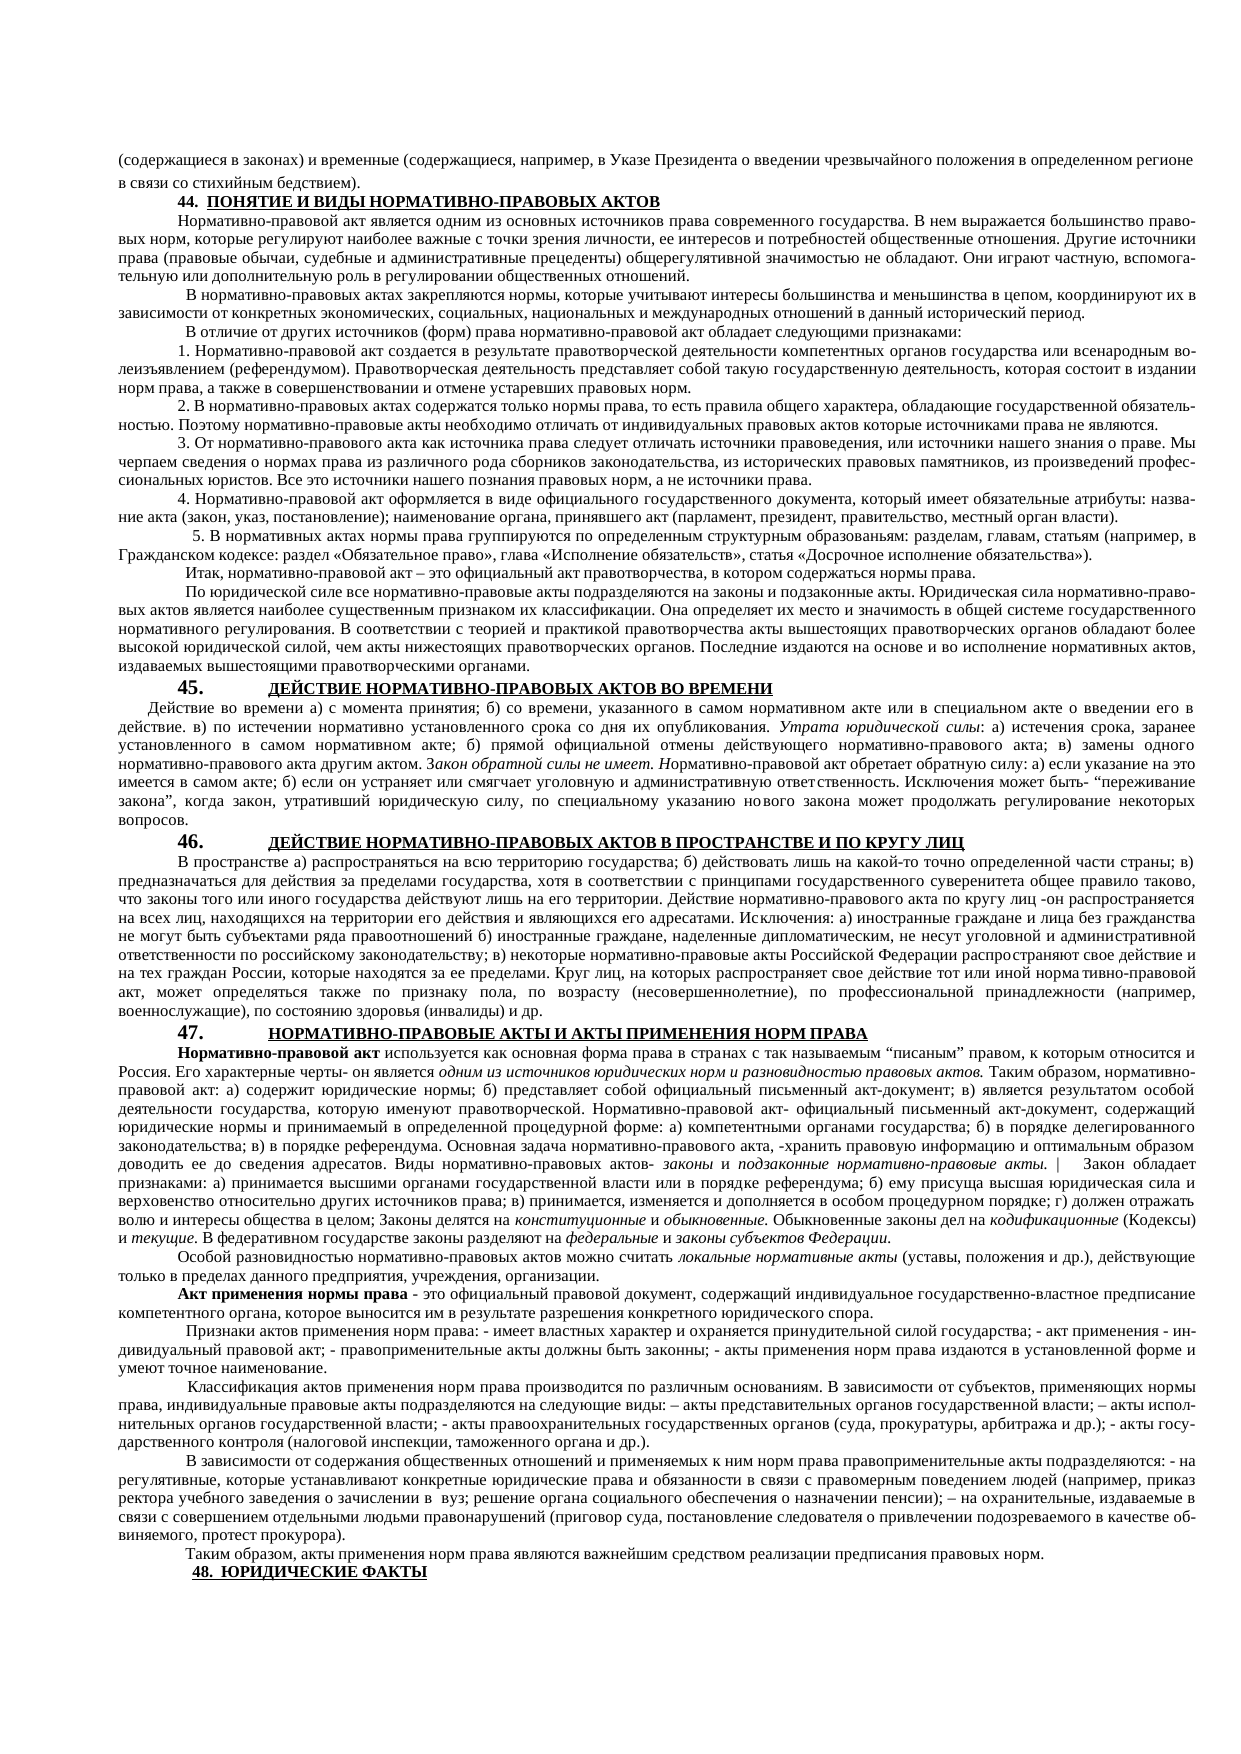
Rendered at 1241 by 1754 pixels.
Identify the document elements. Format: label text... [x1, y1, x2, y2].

text Таким образом, акты применения норм права являются важнейшим средством реализации предписания правовых норм. [118, 1544, 1196, 1563]
text Нормативно-правовой акт используется как основная форма права в странах с так называемым “писаным” правом, к которым относится и Россия. Его характерные черты- он является одним из источников юридических норм и разновидностью правовых актов. Таким образом, нормативно-правовой акт: а) содержит юридические нормы; б) представляет собой официальный письменный акт-документ; в) является результатом особой деятельности государства, которую именуют правотворческой. Нормативно-правовой акт- официальный письменный акт-документ, содержащий юридические нормы и принимаемый в определенной процедурной форме: а) компетентными органами государства; б) в порядке делегированного законодательства; в) в порядке референдума. Основная задача нормативно-правового акта, -хранить правовую информацию и оптимальным образом доводить ее до сведения адресатов. Виды нормативно-правовых актов- законы и подзаконные нормативно-правовые акты. | Закон обладает признаками: а) принимается высшими органами государственной власти или в порядке референдума; б) ему присуща высшая юридическая сила и верховенство относительно других источников права; в) принимается, изменяется и дополняется в особом процедурном порядке; г) должен отражать волю и интересы общества в целом; Законы делятся на конституционные и обыкновенные. Обыкновенные законы дел на кодификационные (Кодексы) и текущие. В федеративном государстве законы разделяют на федеральные и законы субъектов Федерации. [118, 1043, 1196, 1247]
text В зависимости от содержания общественных отношений и применяемых к ним норм права правоприменительные акты подразделяются: - на регулятивные, которые устанавливают конкретные юридические права и обязанности в связи с правомерным поведением людей (например, приказ ректора учебного заведения о зачислении в вуз; решение органа социального обеспечения о назначении пенсии); – на охранительные, издаваемые в связи с совершением отдельными людьми правонарушений (приговор суда, постановление следователя о привлечении подозреваемого в качестве обвиняемого, протест прокурора). [118, 1451, 1196, 1544]
list ДЕЙСТВИЕ НОРМАТИВНО-ПРАВОВЫХ АКТОВ ВО ВРЕМЕНИ [177, 675, 1196, 699]
text В отличие от других источников (форм) права нормативно-правовой акт обладает следующими признаками: [118, 322, 1196, 341]
text По юридической силе все нормативно-правовые акты подразделяются на законы и подзаконные акты. Юридическая сила нормативно-правовых актов является наиболее существенным признаком их классификации. Она определяет их место и значимость в общей системе государственного нормативного регулирования. В соответствии с теорией и практикой правотворчества акты вышестоящих правотворческих органов обладают более высокой юридической силой, чем акты нижестоящих правотворческих органов. Последние издаются на основе и во исполнение нормативных актов, издаваемых вышестоящими правотворческими органами. [118, 582, 1196, 675]
text Особой разновидностью нормативно-правовых актов можно считать локальные нормативные акты (уставы, положения и др.), действующие только в пределах данного предприятия, учреждения, организации. [118, 1247, 1196, 1284]
text В пространстве а) распространяться на всю территорию государства; б) действовать лишь на какой-то точно определенной части страны; в) предназначаться для действия за пределами государства, хотя в соответствии с принципами государственного суверенитета общее правило таково, что законы того или иного государства действуют лишь на его территории. Действие нормативно-правового акта по кругу лиц -он распространяется на всех лиц, находящихся на территории его действия и являющихся его адресатами. Исключения: а) иностранные граждане и лица без гражданства не могут быть субъектами ряда правоотношений б) иностранные граждане, наделенные дипломатическим, не несут уголовной и административной ответственности по российскому законодательству; в) некоторые нормативно-правовые акты Российской Федерации распространяют свое действие и на тех граждан России, которые находятся за ее пределами. Круг лиц, на которых распространяет свое действие тот или иной нормативно-правовой акт, может определяться также по признаку пола, по возрасту (несовершеннолетние), по профессиональной принадлежности (например, военнослужащие), по состоянию здоровья (инвалиды) и др. [118, 853, 1196, 1019]
list НОРМАТИВНО-ПРАВОВЫЕ АКТЫ И АКТЫ ПРИМЕНЕНИЯ НОРМ ПРАВА [177, 1019, 1196, 1043]
text 4. Нормативно-правовой акт оформляется в виде официального государственного документа, который имеет обязательные атрибуты: название акта (закон, указ, постановление); наименование органа, принявшего акт (парламент, президент, правительство, местный орган власти). [118, 489, 1196, 526]
text Нормативно-правовой акт является одним из основных источников права современного государства. В нем выражается большинство правовых норм, которые регулируют наиболее важные с точки зрения личности, ее интересов и потребностей общественные отношения. Другие источники права (правовые обычаи, судебные и административные прецеденты) общерегулятивной значимостью не обладают. Они играют частную, вспомогательную или дополнительную роль в регулировании общественных отношений. [118, 211, 1196, 285]
text 2. В нормативно-правовых актах содержатся только нормы права, то есть правила общего характера, обладающие государственной обязательностью. Поэтому нормативно-правовые акты необходимо отличать от индивидуальных правовых актов которые источниками права не являются. [118, 397, 1196, 434]
text 3. От нормативно-правового акта как источника права следует отличать источники правоведения, или источники нашего знания о праве. Мы черпаем сведения о нормах права из различного рода сборников законодательства, из исторических правовых памятников, из произведений профессиональных юристов. Все это источники нашего познания правовых норм, а не источники права. [118, 434, 1196, 489]
list ДЕЙСТВИЕ НОРМАТИВНО-ПРАВОВЫХ АКТОВ В ПРОСТРАНСТВЕ И ПО КРУГУ ЛИЦ [177, 828, 1196, 853]
text Итак, нормативно-правовой акт – это официальный акт правотворчества, в котором содержаться нормы права. [118, 563, 1196, 582]
text 48. ЮРИДИЧЕСКИЕ ФАКТЫ [192, 1563, 1196, 1581]
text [118, 150, 1196, 193]
list Действие во времени а) с момента принятия; б) со времени, указанного в самом нормативном акте или в специальном акте о введении его в действие. в) по истечении нормативно установленного срока со дня их опубликования. Утрата юридической силы: а) истечения срока, заранее установленного в самом нормативном акте; б) прямой официальной отмены действующего нормативно-правового акта; в) замены одного нормативно-правового акта другим актом. Закон обратной силы не имеет. Нормативно-правовой акт обретает обратную силу: а) если указание на это имеется в самом акте; б) если он устраняет или смягчает уголовную и административную ответственность. Исключения может быть- “переживание закона”, когда закон, утративший юридическую силу, по специальному указанию нового закона может продолжать регулирование некоторых вопросов. [118, 699, 1196, 828]
text Признаки актов применения норм права: - имеет властных характер и охраняется принудительной силой государства; - акт применения - индивидуальный правовой акт; - правоприменительные акты должны быть законны; - акты применения норм права издаются в установленной форме и умеют точное наименование. [118, 1322, 1196, 1377]
text 5. В нормативных актах нормы права группируются по определенным структурным образованьям: разделам, главам, статьям (например, в Гражданском кодексе: раздел «Обязательное право», глава «Исполнение обязательств», статья «Досрочное исполнение обязательства»). [118, 526, 1196, 563]
text Классификация актов применения норм права производится по различным основаниям. В зависимости от субъектов, применяющих нормы права, индивидуальные правовые акты подразделяются на следующие виды: – акты представительных органов государственной власти; – акты исполнительных органов государственной власти; - акты правоохранительных государственных органов (суда, прокуратуры, арбитража и др.); - акты государственного контроля (налоговой инспекции, таможенного органа и др.). [118, 1377, 1196, 1451]
text Акт применения нормы права - это официальный правовой документ, содержащий индивидуальное государственно-властное предписание компетентного органа, которое выносится им в результате разрешения конкретного юридического спора. [118, 1284, 1196, 1322]
text 1. Нормативно-правовой акт создается в результате правотворческой деятельности компетентных органов государства или всенародным волеизъявлением (референдумом). Правотворческая деятельность представляет собой такую государственную деятельность, которая состоит в издании норм права, а также в совершенствовании и отмене устаревших правовых норм. [118, 341, 1196, 397]
text В нормативно-правовых актах закрепляются нормы, которые учитывают интересы большинства и меньшинства в цепом, координируют их в зависимости от конкретных экономических, социальных, национальных и международных отношений в данный исторический период. [118, 285, 1196, 322]
list ПОНЯТИЕ И ВИДЫ НОРМАТИВНО-ПРАВОВЫХ АКТОВ [177, 193, 1196, 211]
